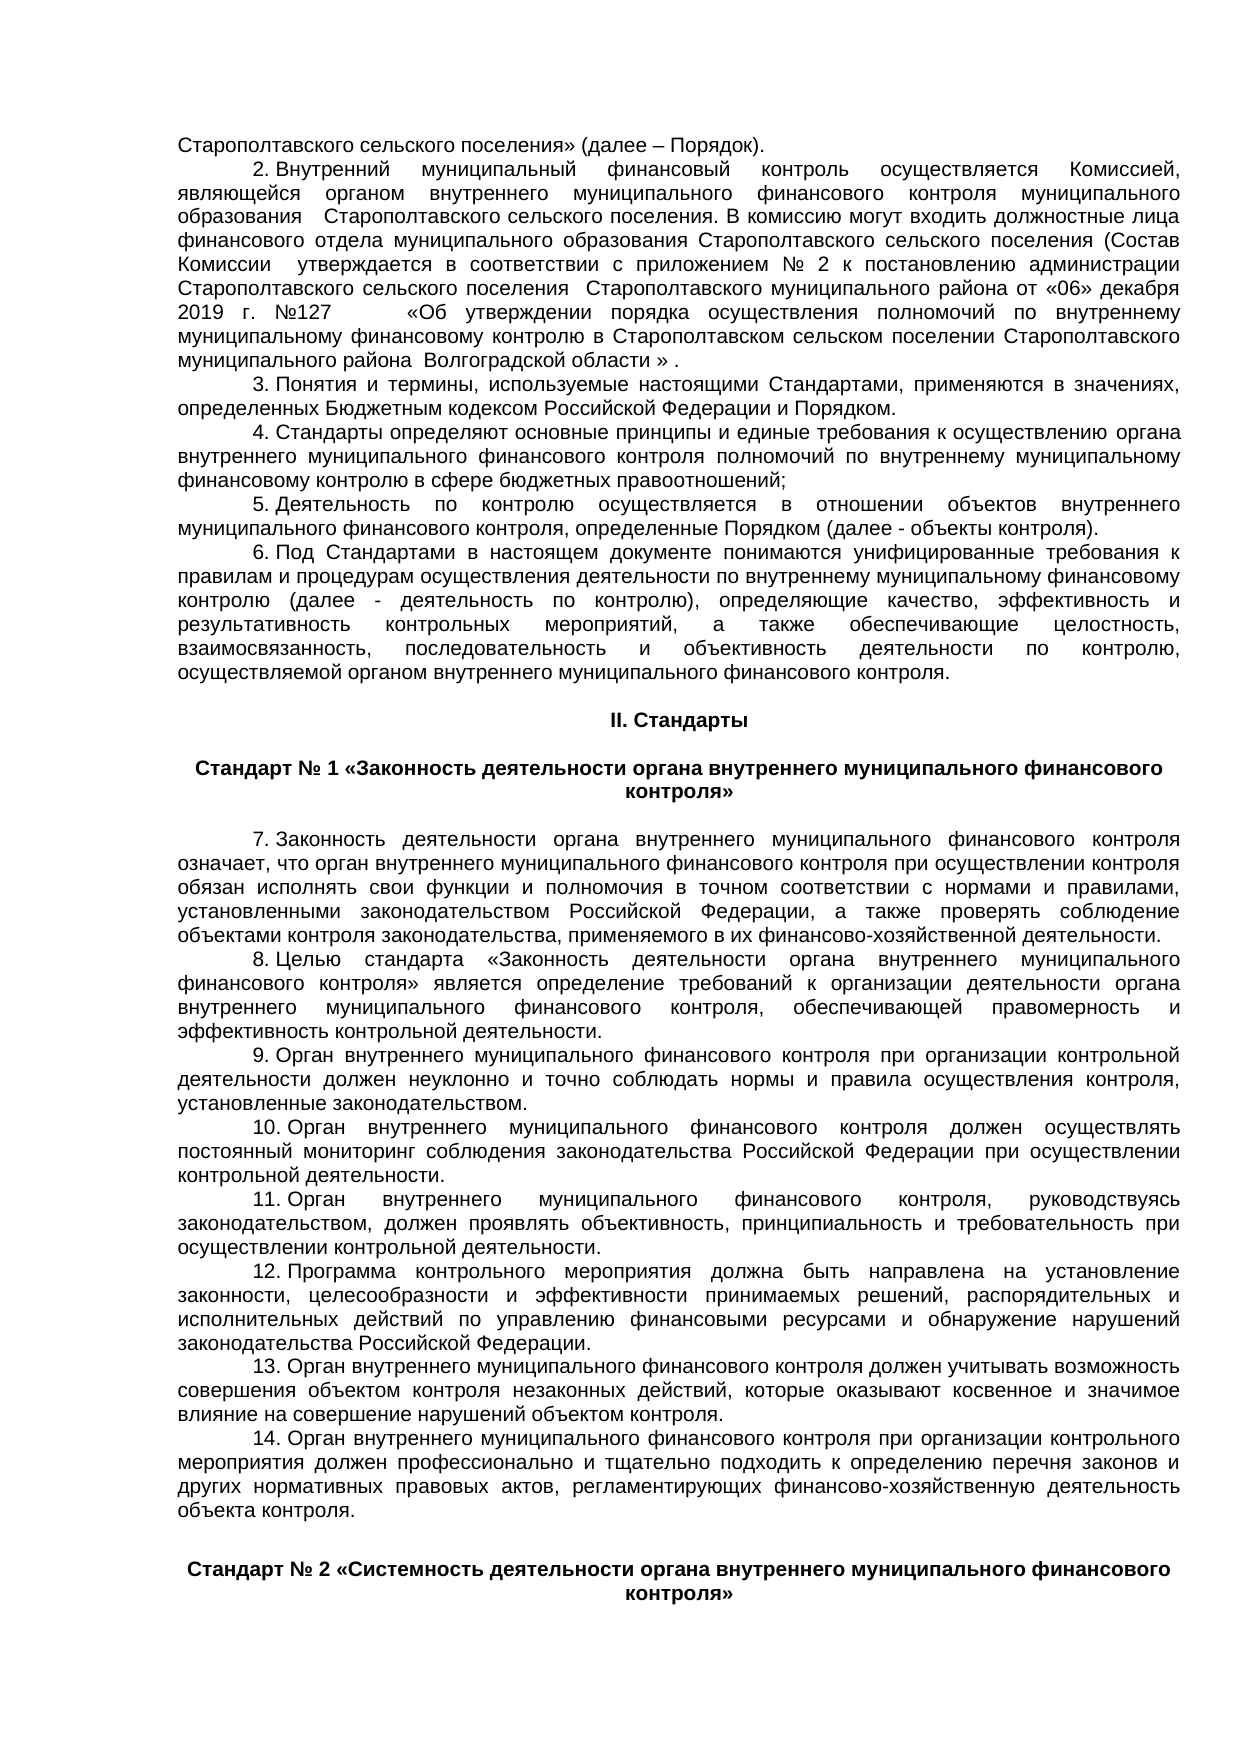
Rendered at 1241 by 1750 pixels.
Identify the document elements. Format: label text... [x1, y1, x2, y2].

text 4. Стандарты определяют основные принципы и единые требования к осуществлению органа внутреннего муниципального финансового контроля полномочий по внутреннему муниципальному финансовому контролю в сфере бюджетных правоотношений; [177, 420, 1181, 492]
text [177, 132, 1181, 156]
text II. Стандарты [177, 707, 1181, 731]
text 10. Орган внутреннего муниципального финансового контроля должен осуществлять постоянный мониторинг соблюдения законодательства Российской Федерации при осуществлении контрольной деятельности. [177, 1115, 1181, 1187]
text 8. Целью стандарта «Законность деятельности органа внутреннего муниципального финансового контроля» является определение требований к организации деятельности органа внутреннего муниципального финансового контроля, обеспечивающей правомерность и эффективность контрольной деятельности. [177, 947, 1181, 1043]
text 13. Орган внутреннего муниципального финансового контроля должен учитывать возможность совершения объектом контроля незаконных действий, которые оказывают косвенное и значимое влияние на совершение нарушений объектом контроля. [177, 1354, 1181, 1426]
text 12. Программа контрольного мероприятия должна быть направлена на установление законности, целесообразности и эффективности принимаемых решений, распорядительных и исполнительных действий по управлению финансовыми ресурсами и обнаружение нарушений законодательства Российской Федерации. [177, 1258, 1181, 1354]
text 5. Деятельность по контролю осуществляется в отношении объектов внутреннего муниципального финансового контроля, определенные Порядком (далее - объекты контроля). [177, 492, 1181, 540]
text 14. Орган внутреннего муниципального финансового контроля при организации контрольного мероприятия должен профессионально и тщательно подходить к определению перечня законов и других нормативных правовых актов, регламентирующих финансово-хозяйственную деятельность объекта контроля. [177, 1426, 1181, 1522]
text 6. Под Стандартами в настоящем документе понимаются унифицированные требования к правилам и процедурам осуществления деятельности по внутреннему муниципальному финансовому контролю (далее - деятельность по контролю), определяющие качество, эффективность и результативность контрольных мероприятий, а также обеспечивающие целостность, взаимосвязанность, последовательность и объективность деятельности по контролю, осуществляемой органом внутреннего муниципального финансового контроля. [177, 540, 1181, 683]
text Стандарт № 1 «Законность деятельности органа внутреннего муниципального финансового контроля» [177, 755, 1181, 803]
subtitle Стандарт № 2 «Системность деятельности органа внутреннего муниципального финансового контроля» [177, 1557, 1181, 1605]
text 11. Орган внутреннего муниципального финансового контроля, руководствуясь законодательством, должен проявлять объективность, принципиальность и требовательность при осуществлении контрольной деятельности. [177, 1187, 1181, 1258]
text 9. Орган внутреннего муниципального финансового контроля при организации контрольной деятельности должен неуклонно и точно соблюдать нормы и правила осуществления контроля, установленные законодательством. [177, 1043, 1181, 1115]
text 7. Законность деятельности органа внутреннего муниципального финансового контроля означает, что орган внутреннего муниципального финансового контроля при осуществлении контроля обязан исполнять свои функции и полномочия в точном соответствии с нормами и правилами, установленными законодательством Российской Федерации, а также проверять соблюдение объектами контроля законодательства, применяемого в их финансово-хозяйственной деятельности. [177, 827, 1181, 947]
text 2. Внутренний муниципальный финансовый контроль осуществляется Комиссией, являющейся органом внутреннего муниципального финансового контроля муниципального образования Старополтавского сельского поселения. В комиссию могут входить должностные лица финансового отдела муниципального образования Старополтавского сельского поселения (Состав Комиссии утверждается в соответствии с приложением № 2 к постановлению администрации Старополтавского сельского поселения Старополтавского муниципального района от «06» декабря 2019 г. №127 «Об утверждении порядка осуществления полномочий по внутреннему муниципальному финансовому контролю в Старополтавском сельском поселении Старополтавского муниципального района Волгоградской области » . [177, 156, 1181, 372]
text 3. Понятия и термины, используемые настоящими Стандартами, применяются в значениях, определенных Бюджетным кодексом Российской Федерации и Порядком. [177, 372, 1181, 420]
